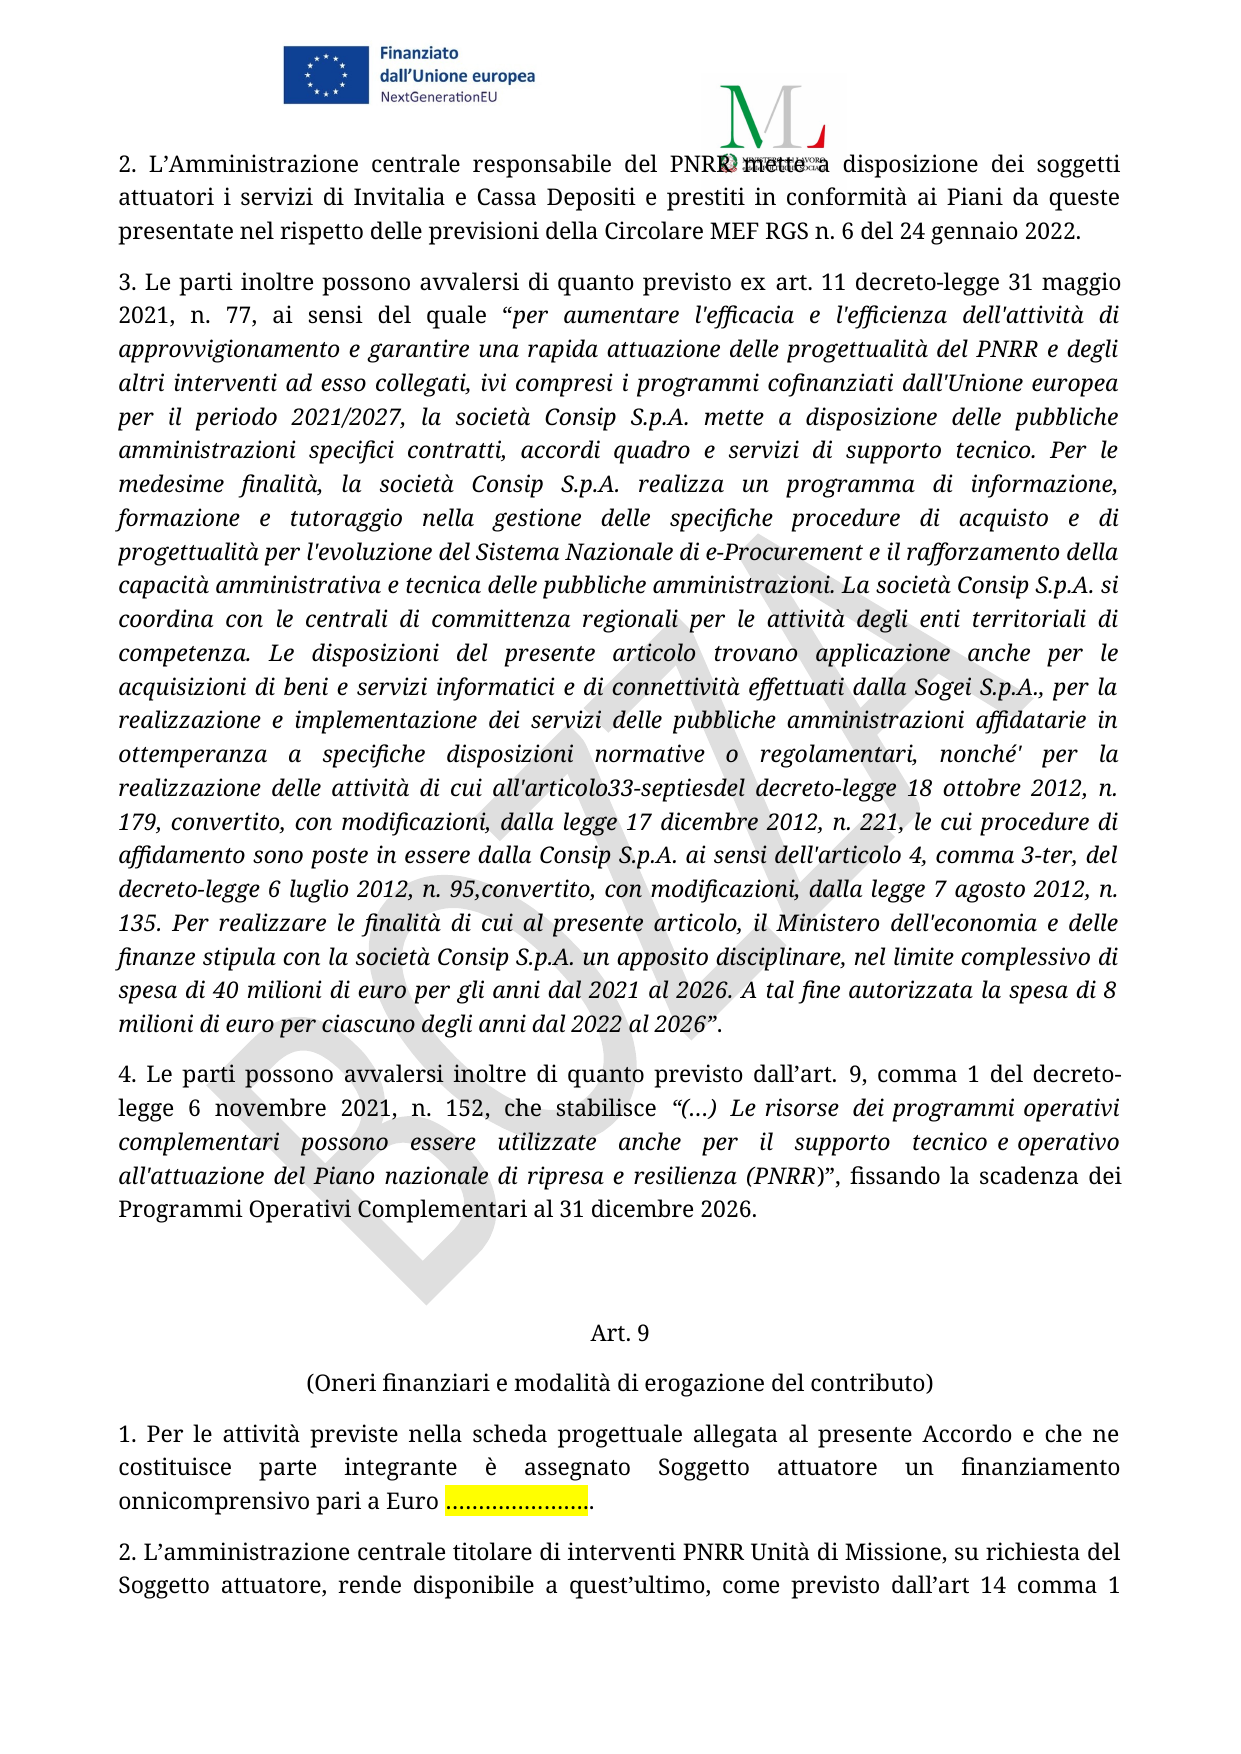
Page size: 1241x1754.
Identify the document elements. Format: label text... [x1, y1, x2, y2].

text 2. L’Amministrazione centrale responsabile del PNRR mette a disposizione dei soggetti attuatori i servizi di Invitalia e Cassa Depositi e prestiti in conformità ai Piani da queste presentate nel rispetto delle previsioni della Circolare MEF RGS n. 6 del 24 gennaio 2022. [118, 148, 1122, 246]
text 1. Per le attività previste nella scheda progettuale allegata al presente Accordo e che ne costituisce parte integrante è assegnato Soggetto attuatore un finanziamento onnicomprensivo pari a Euro ………………….. [118, 1418, 1122, 1516]
text 4. Le parti possono avvalersi inoltre di quanto previsto dall’art. 9, comma 1 del decreto-legge 6 novembre 2021, n. 152, che stabilisce “(…) Le risorse dei programmi operativi complementari possono essere utilizzate anche per il supporto tecnico e operativo all'attuazione del Piano nazionale di ripresa e resilienza (PNRR)”, fissando la scadenza dei Programmi Operativi Complementari al 31 dicembre 2026. [118, 1058, 1122, 1225]
text Art. 9 [118, 1317, 1122, 1348]
text (Oneri finanziari e modalità di erogazione del contributo) [118, 1367, 1122, 1398]
text 3. Le parti inoltre possono avvalersi di quanto previsto ex art. 11 decreto-legge 31 maggio 2021, n. 77, ai sensi del quale “per aumentare l'efficacia e l'efficienza dell'attività di approvvigionamento e garantire una rapida attuazione delle progettualità del PNRR e degli altri interventi ad esso collegati, ivi compresi i programmi cofinanziati dall'Unione europea per il periodo 2021/2027, la società Consip S.p.A. mette a disposizione delle pubbliche amministrazioni specifici contratti, accordi quadro e servizi di supporto tecnico. Per le medesime finalità, la società Consip S.p.A. realizza un programma di informazione, formazione e tutoraggio nella gestione delle specifiche procedure di acquisto e di progettualità per l'evoluzione del Sistema Nazionale di e-Procurement e il rafforzamento della capacità amministrativa e tecnica delle pubbliche amministrazioni. La società Consip S.p.A. si coordina con le centrali di committenza regionali per le attività degli enti territoriali di competenza. Le disposizioni del presente articolo trovano applicazione anche per le acquisizioni di beni e servizi informatici e di connettività effettuati dalla Sogei S.p.A., per la realizzazione e implementazione dei servizi delle pubbliche amministrazioni affidatarie in ottemperanza a specifiche disposizioni normative o regolamentari, nonché' per la realizzazione delle attività di cui all'articolo33-septiesdel decreto-legge 18 ottobre 2012, n. 179, convertito, con modificazioni, dalla legge 17 dicembre 2012, n. 221, le cui procedure di affidamento sono poste in essere dalla Consip S.p.A. ai sensi dell'articolo 4, comma 3-ter, del decreto-legge 6 luglio 2012, n. 95,convertito, con modificazioni, dalla legge 7 agosto 2012, n. 135. Per realizzare le finalità di cui al presente articolo, il Ministero dell'economia e delle finanze stipula con la società Consip S.p.A. un apposito disciplinare, nel limite complessivo di spesa di 40 milioni di euro per gli anni dal 2021 al 2026. A tal fine autorizzata la spesa di 8 milioni di euro per ciascuno degli anni dal 2022 al 2026”. [118, 266, 1122, 1039]
picture [701, 73, 847, 148]
picture [282, 40, 542, 106]
